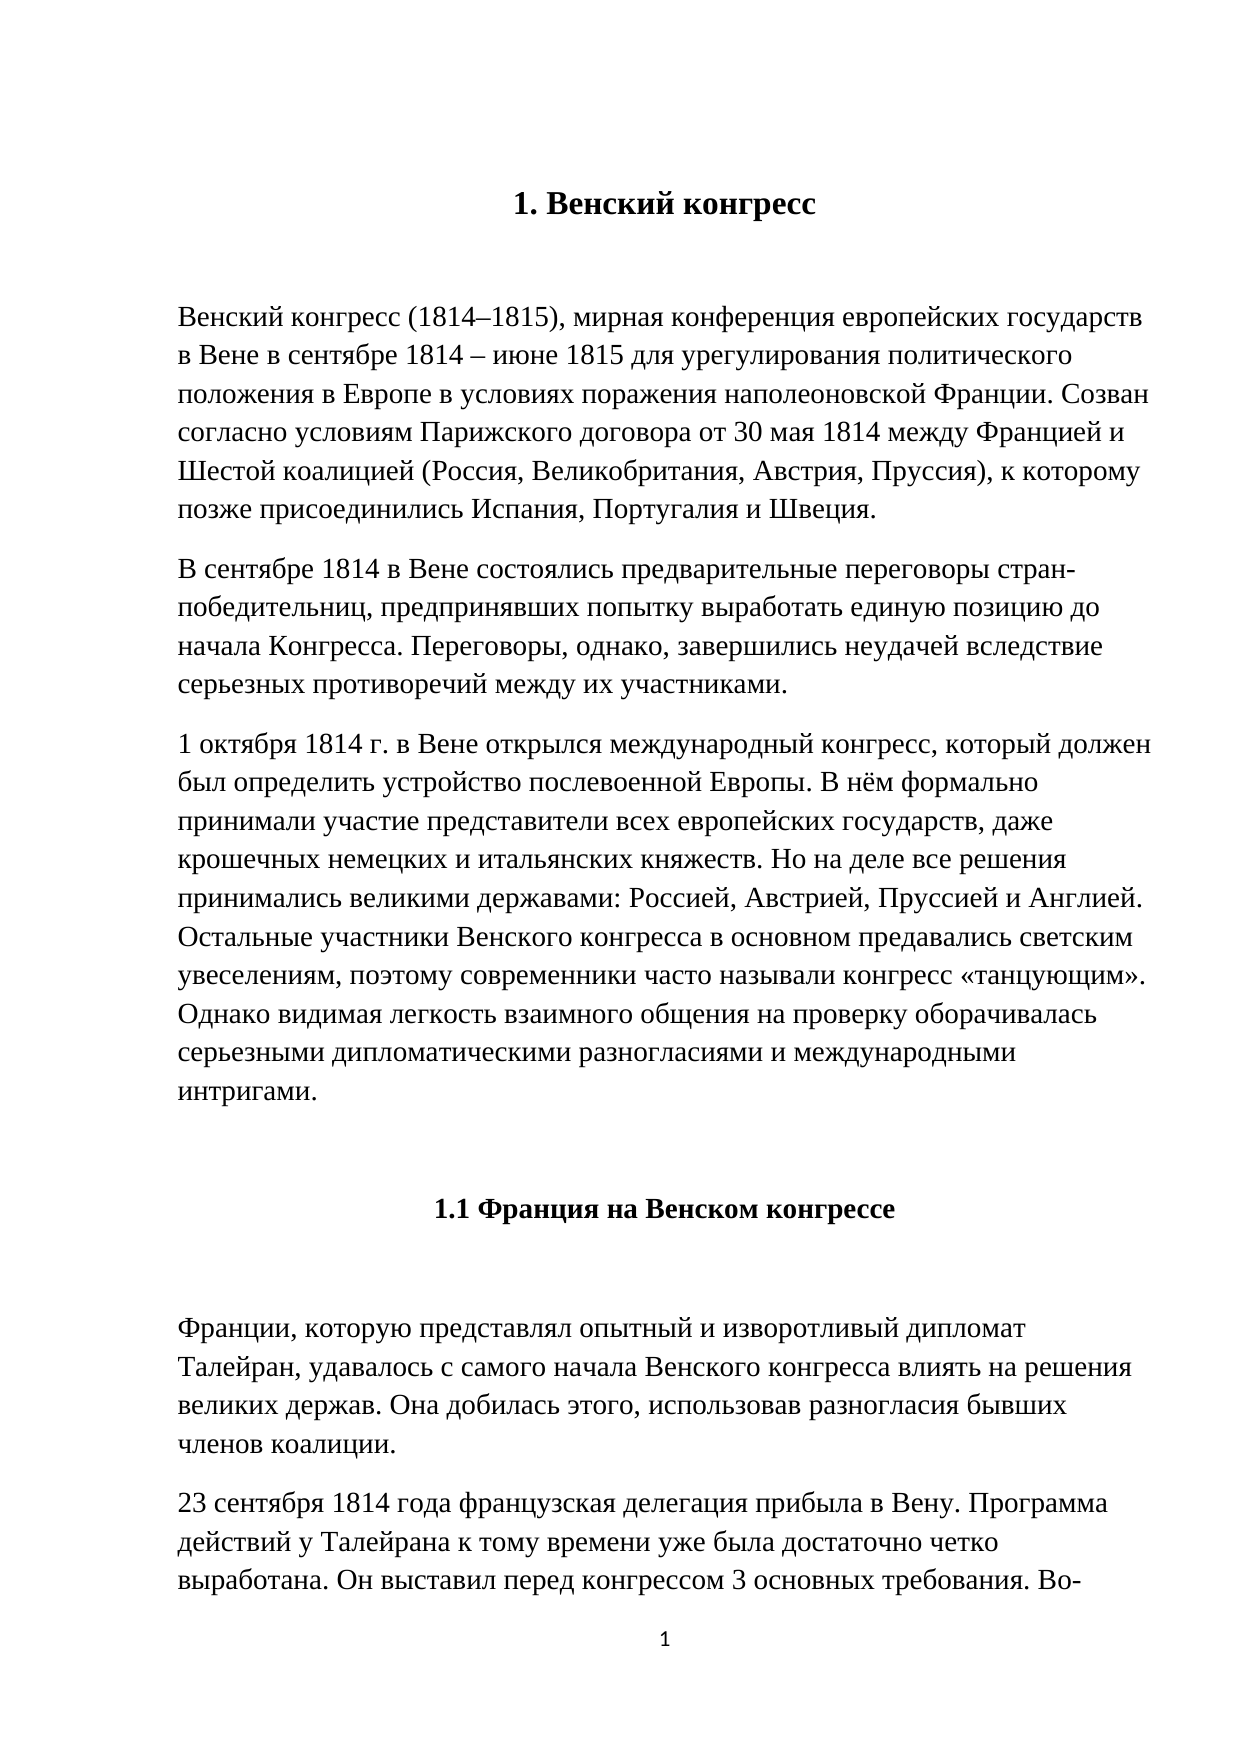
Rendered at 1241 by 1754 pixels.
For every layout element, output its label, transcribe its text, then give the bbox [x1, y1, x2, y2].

text 1. Венский конгресс [177, 183, 1152, 221]
text В сентябре 1814 в Вене состоялись предварительные переговоры стран-победительниц, предпринявших попытку выработать единую позицию до начала Конгресса. Переговоры, однако, завершились неудачей вследствие серьезных противоречий между их участниками. [177, 551, 1152, 700]
text 1.1 Франция на Венском конгрессе [177, 1192, 1152, 1225]
text 1 октября 1814 г. в Вене открылся международный конгресс, который должен был определить устройство послевоенной Европы. В нём формально принимали участие представители всех европейских государств, даже крошечных немецких и итальянских княжеств. Но на деле все решения принимались великими державами: Россией, Австрией, Пруссией и Англией. Остальные участники Венского конгресса в основном предавались светским увеселениям, поэтому современники часто называли конгресс «танцующим». Однако видимая легкость взаимного общения на проверку оборачивалась серьезными дипломатическими разногласиями и международными интригами. [177, 726, 1152, 1106]
text Франции, которую представлял опытный и изворотливый дипломат Талейран, удавалось с самого начала Венского конгресса влиять на решения великих держав. Она добилась этого, использовав разногласия бывших членов коалиции. [177, 1310, 1152, 1459]
text Венский конгресс (1814–1815), мирная конференция европейских государств в Вене в сентябре 1814 – июне 1815 для урегулирования политического положения в Европе в условиях поражения наполеоновской Франции. Созван согласно условиям Парижского договора от 30 мая 1814 между Францией и Шестой коалицией (Россия, Великобритания, Австрия, Пруссия), к которому позже присоединились Испания, Португалия и Швеция. [177, 299, 1152, 525]
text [177, 1485, 1152, 1596]
